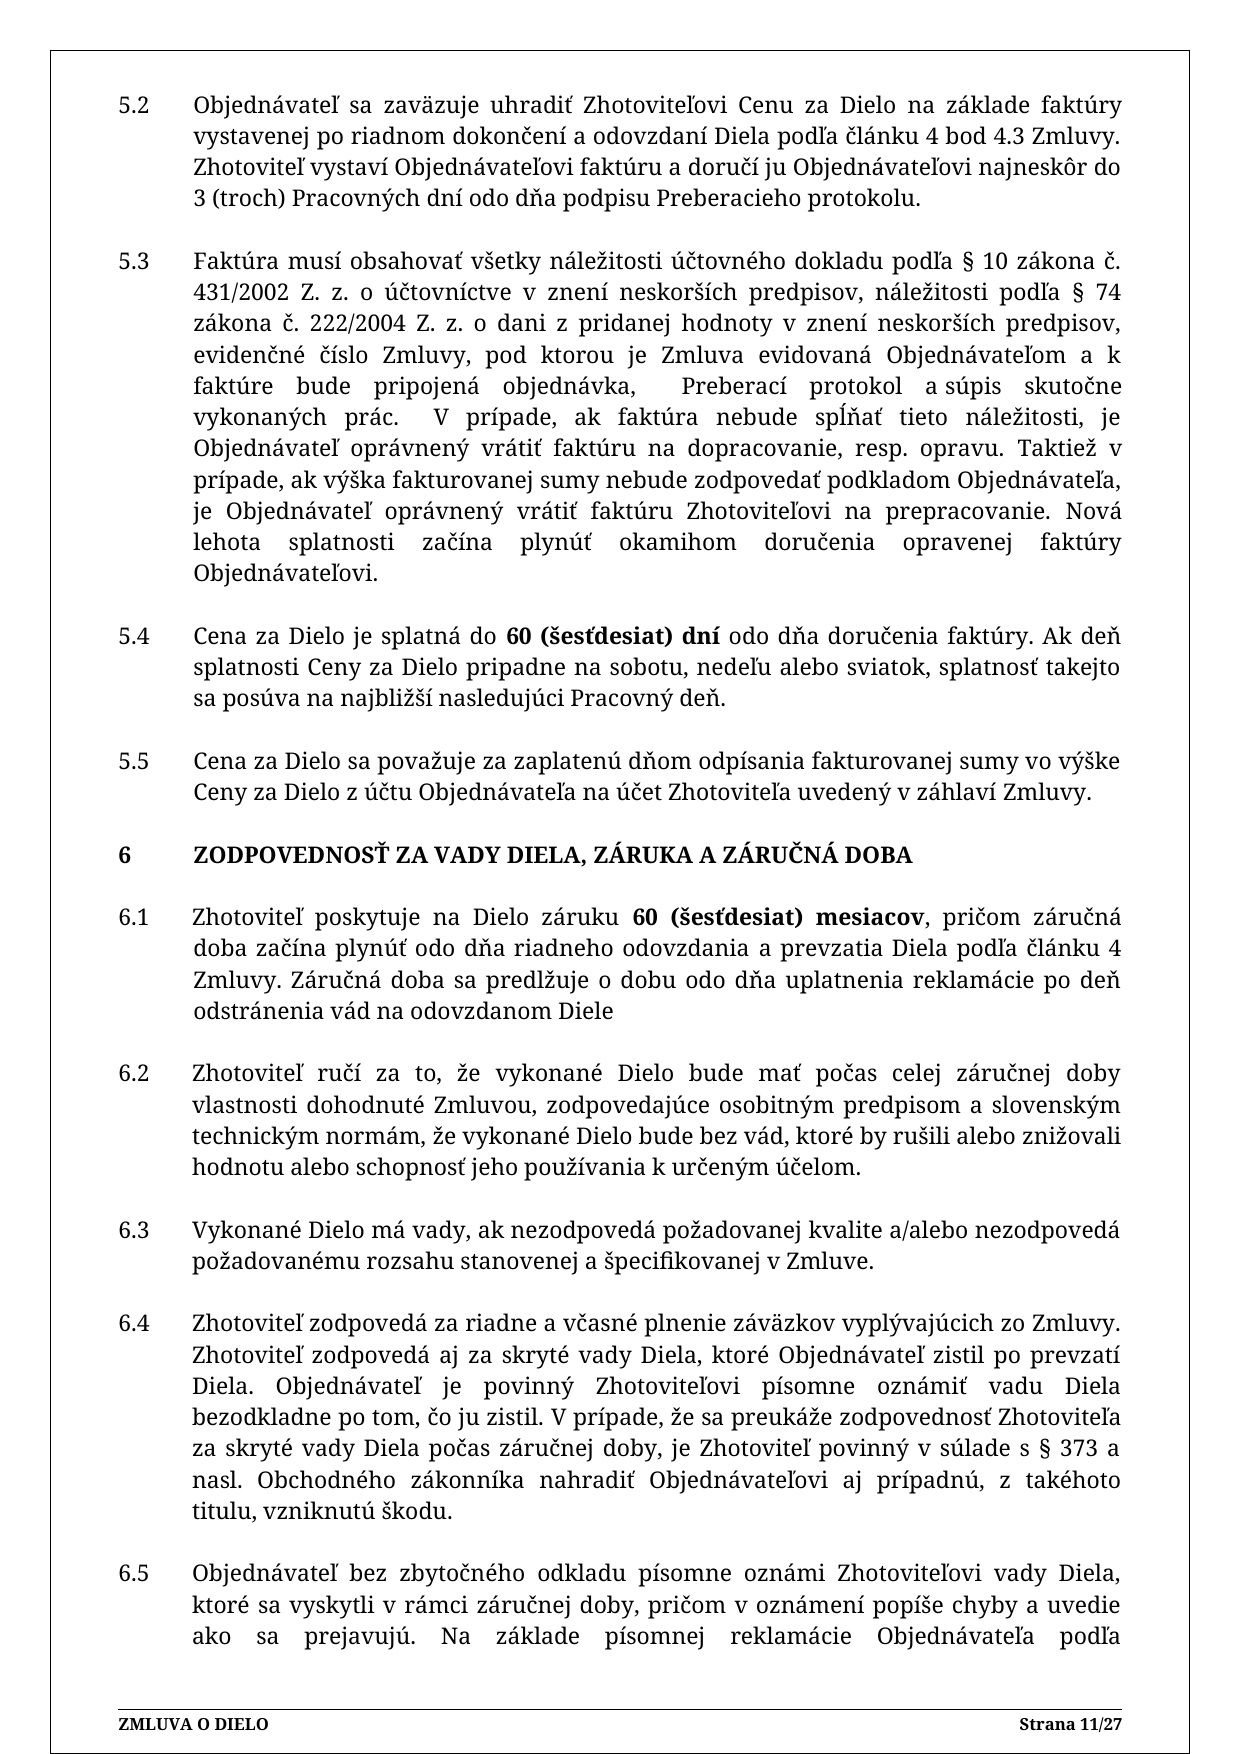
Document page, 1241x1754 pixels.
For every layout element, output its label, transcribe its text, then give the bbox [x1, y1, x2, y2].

list Zhotoviteľ poskytuje na Dielo záruku 60 (šesťdesiat) mesiacov, pričom záručná doba začína plynúť odo dňa riadneho odovzdania a prevzatia Diela podľa článku 4 Zmluvy. Záručná doba sa predlžuje o dobu odo dňa uplatnenia reklamácie po deň odstránenia vád na odovzdanom Diele [118, 901, 1122, 1026]
list Faktúra musí obsahovať všetky náležitosti účtovného dokladu podľa § 10 zákona č. 431/2002 Z. z. o účtovníctve v znení neskorších predpisov, náležitosti podľa § 74 zákona č. 222/2004 Z. z. o dani z pridanej hodnoty v znení neskorších predpisov, evidenčné číslo Zmluvy, pod ktorou je Zmluva evidovaná Objednávateľom a k faktúre bude pripojená objednávka, Preberací protokol a súpis skutočne vykonaných prác. V prípade, ak faktúra nebude spĺňať tieto náležitosti, je Objednávateľ oprávnený vrátiť faktúru na dopracovanie, resp. opravu. Taktiež v prípade, ak výška fakturovanej sumy nebude zodpovedať podkladom Objednávateľa, je Objednávateľ oprávnený vrátiť faktúru Zhotoviteľovi na prepracovanie. Nová lehota splatnosti začína plynúť okamihom doručenia opravenej faktúry Objednávateľovi. [118, 245, 1122, 589]
list Cena za Dielo sa považuje za zaplatenú dňom odpísania fakturovanej sumy vo výške Ceny za Dielo z účtu Objednávateľa na účet Zhotoviteľa uvedený v záhlaví Zmluvy. [118, 745, 1122, 807]
list Zhotoviteľ zodpovedá za riadne a včasné plnenie záväzkov vyplývajúcich zo Zmluvy. Zhotoviteľ zodpovedá aj za skryté vady Diela, ktoré Objednávateľ zistil po prevzatí Diela. Objednávateľ je povinný Zhotoviteľovi písomne oznámiť vadu Diela bezodkladne po tom, čo ju zistil. V prípade, že sa preukáže zodpovednosť Zhotoviteľa za skryté vady Diela počas záručnej doby, je Zhotoviteľ povinný v súlade s § 373 a nasl. Obchodného zákonníka nahradiť Objednávateľovi aj prípadnú, z takéhoto titulu, vzniknutú škodu. [118, 1307, 1122, 1526]
list Zhotoviteľ ručí za to, že vykonané Dielo bude mať počas celej záručnej doby vlastnosti dohodnuté Zmluvou, zodpovedajúce osobitným predpisom a slovenským technickým normám, že vykonané Dielo bude bez vád, ktoré by rušili alebo znižovali hodnotu alebo schopnosť jeho používania k určeným účelom. [118, 1057, 1122, 1182]
list Vykonané Dielo má vady, ak nezodpovedá požadovanej kvalite a/alebo nezodpovedá požadovanému rozsahu stanovenej a špecifikovanej v Zmluve. [118, 1214, 1122, 1276]
list Objednávateľ sa zaväzuje uhradiť Zhotoviteľovi Cenu za Dielo na základe faktúry vystavenej po riadnom dokončení a odovzdaní Diela podľa článku 4 bod 4.3 Zmluvy. Zhotoviteľ vystaví Objednávateľovi faktúru a doručí ju Objednávateľovi najneskôr do 3 (troch) Pracovných dní odo dňa podpisu Preberacieho protokolu. [118, 89, 1122, 214]
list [118, 1557, 1122, 1651]
list ZODPOVEDNOSŤ ZA VADY DIELA, ZÁRUKA A ZÁRUČNÁ DOBA [103, 839, 1122, 870]
list Cena za Dielo je splatná do 60 (šesťdesiat) dní odo dňa doručenia faktúry. Ak deň splatnosti Ceny za Dielo pripadne na sobotu, nedeľu alebo sviatok, splatnosť takejto sa posúva na najbližší nasledujúci Pracovný deň. [118, 620, 1122, 714]
